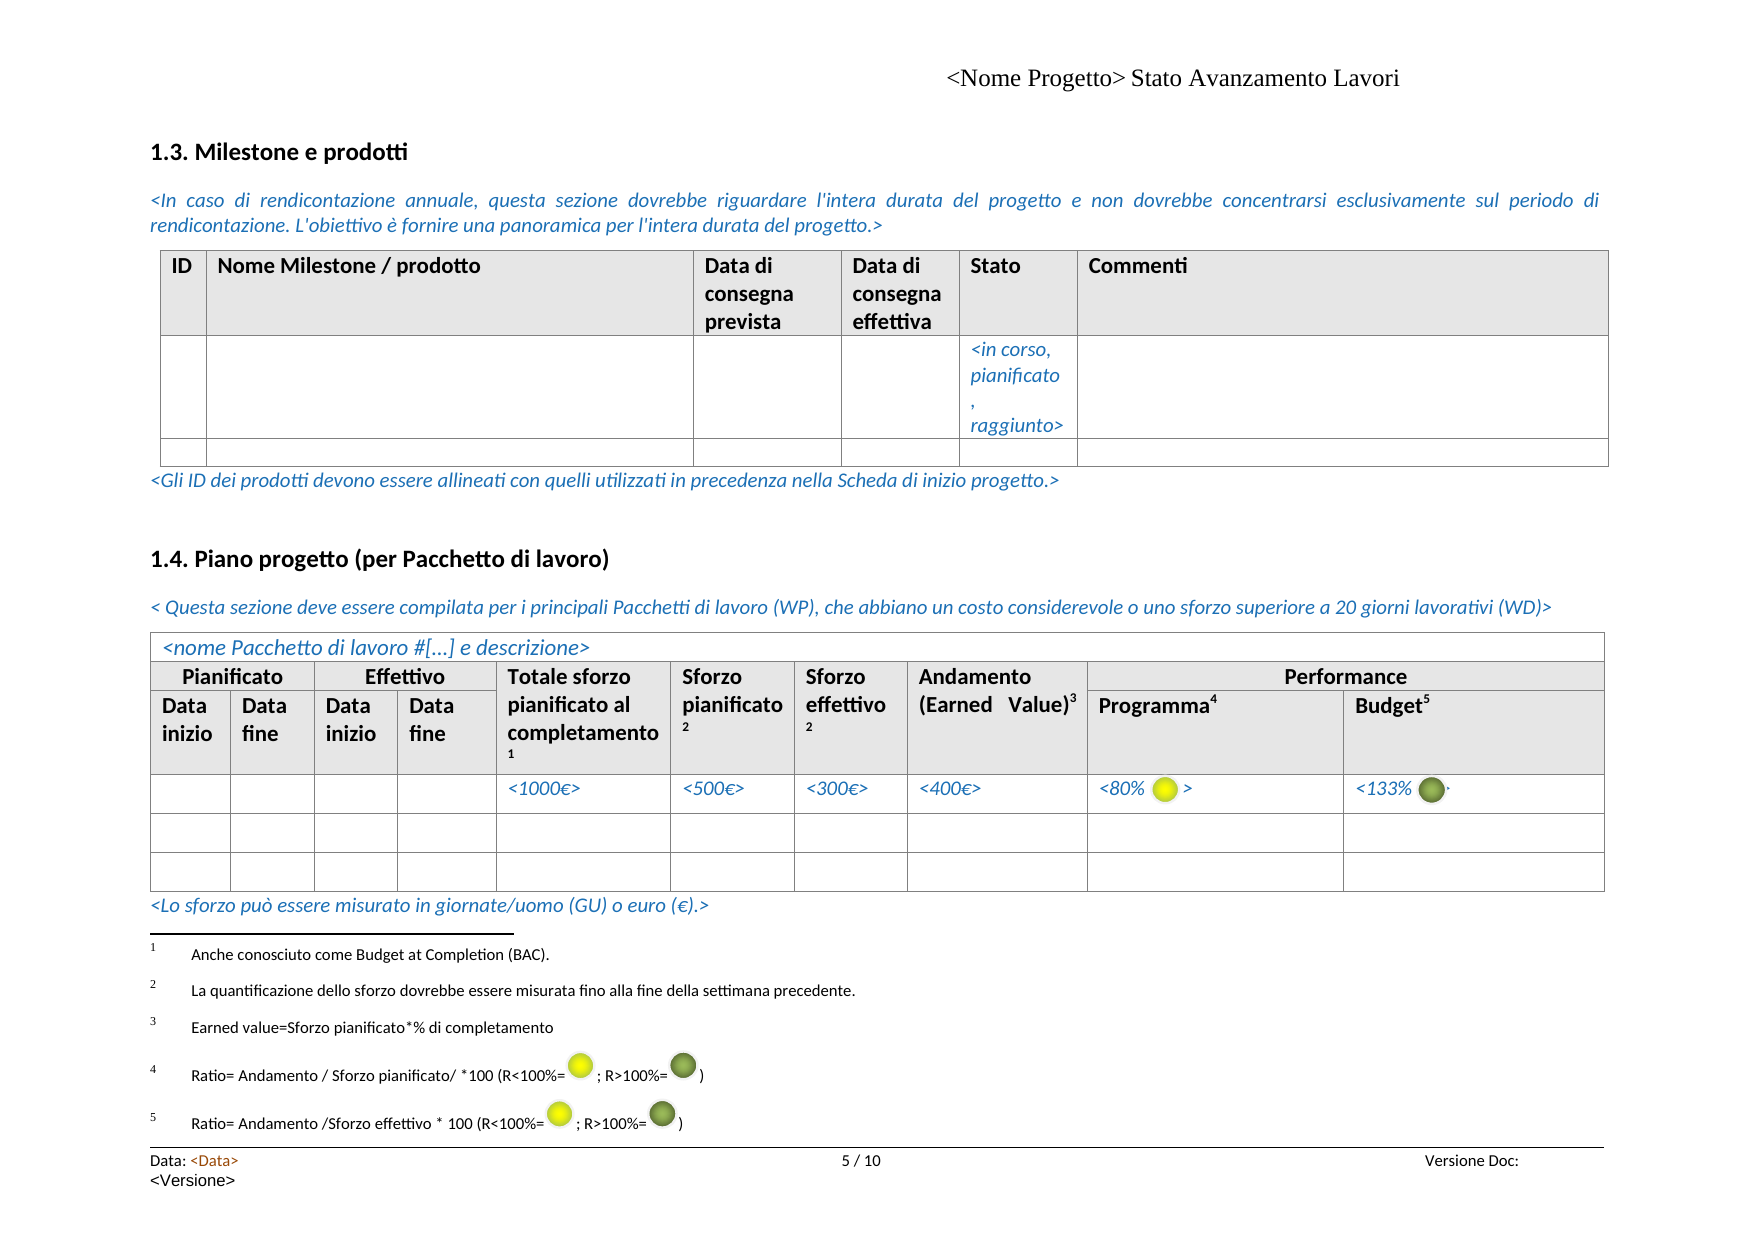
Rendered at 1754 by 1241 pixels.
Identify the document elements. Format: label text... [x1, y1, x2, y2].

table_cell [1088, 814, 1343, 852]
text < Questa sezione deve essere compilata per i principali Pacchetti di lavoro (WP), che abbiano un costo considerevole o uno sforzo superiore a 20 giorni lavorativi (WD)> [150, 594, 1604, 619]
table_header <nome Pacchetto di lavoro #[…] e descrizione> [151, 633, 1604, 661]
table_cell [231, 775, 314, 813]
text <In caso di rendicontazione annuale, questa sezione dovrebbe riguardare l'intera durata del progetto e non dovrebbe concentrarsi esclusivamente sul periodo di rendicontazione. L'obiettivo è fornire una panoramica per l'intera durata del progetto.> [150, 187, 1604, 238]
table_cell [842, 439, 959, 466]
table_cell [1344, 814, 1604, 852]
table_cell [161, 336, 206, 438]
table_cell Budget [1344, 691, 1604, 774]
table_cell <400€> [908, 775, 1087, 813]
table_cell [315, 775, 397, 813]
table_cell [398, 853, 496, 891]
table_header Stato [960, 251, 1077, 335]
table_header Nome Milestone / prodotto [207, 251, 693, 335]
table_cell [1078, 336, 1608, 438]
table_cell Andamento (Earned Value) [908, 662, 1087, 774]
table_cell Data inizio [315, 691, 397, 774]
table_header Data di consegna effettiva [842, 251, 959, 335]
table_cell Sforzo pianificato [671, 662, 794, 774]
table_cell [671, 814, 794, 852]
table_cell [207, 336, 693, 438]
table_cell [497, 814, 670, 852]
text <Gli ID dei prodotti devono essere allineati con quelli utilizzati in precedenza nella Scheda di inizio progetto.> [150, 467, 1604, 492]
table_cell <80% > [1088, 775, 1343, 813]
table_cell Effettivo [315, 662, 496, 690]
table_cell <in corso, pianificato, raggiunto> [960, 336, 1077, 438]
table_cell Sforzo effettivo 2 [795, 662, 907, 774]
table_cell [908, 814, 1087, 852]
table_cell [694, 336, 841, 438]
table_cell Data inizio [151, 691, 230, 774]
table_cell [398, 814, 496, 852]
table_cell [207, 439, 693, 466]
table_cell [960, 439, 1077, 466]
subtitle Milestone e prodotti [150, 136, 1604, 166]
table_cell Performance [1088, 662, 1604, 690]
table_cell <1000€> [497, 775, 670, 813]
table_cell <133% > [1344, 775, 1604, 813]
table_cell <500€> [671, 775, 794, 813]
table_cell [315, 814, 397, 852]
table_cell [497, 853, 670, 891]
table_cell [671, 853, 794, 891]
table_cell [842, 336, 959, 438]
subtitle Piano progetto (per Pacchetto di lavoro) [150, 543, 1604, 573]
table_cell Data fine [231, 691, 314, 774]
table_cell [1088, 853, 1343, 891]
table_cell Data fine [398, 691, 496, 774]
table_cell Programma [1088, 691, 1343, 774]
text <Lo sforzo può essere misurato in giornate/uomo (GU) o euro (€).> [150, 892, 1604, 917]
table_cell Pianificato [151, 662, 314, 690]
table_cell [151, 814, 230, 852]
table_cell [231, 853, 314, 891]
table_cell [161, 439, 206, 466]
table_cell [151, 853, 230, 891]
table_cell [398, 775, 496, 813]
table_cell [795, 814, 907, 852]
table_cell [795, 853, 907, 891]
table_header Data di consegna prevista [694, 251, 841, 335]
table_cell [151, 775, 230, 813]
table_cell Totale sforzo pianificato al completamento [497, 662, 670, 774]
table_cell [1344, 853, 1604, 891]
table_cell [908, 853, 1087, 891]
table_cell [694, 439, 841, 466]
table_header ID [161, 251, 206, 335]
table_header Commenti [1078, 251, 1608, 335]
table_cell [231, 814, 314, 852]
table_cell [1078, 439, 1608, 466]
table_cell [315, 853, 397, 891]
table_cell <300€> [795, 775, 907, 813]
